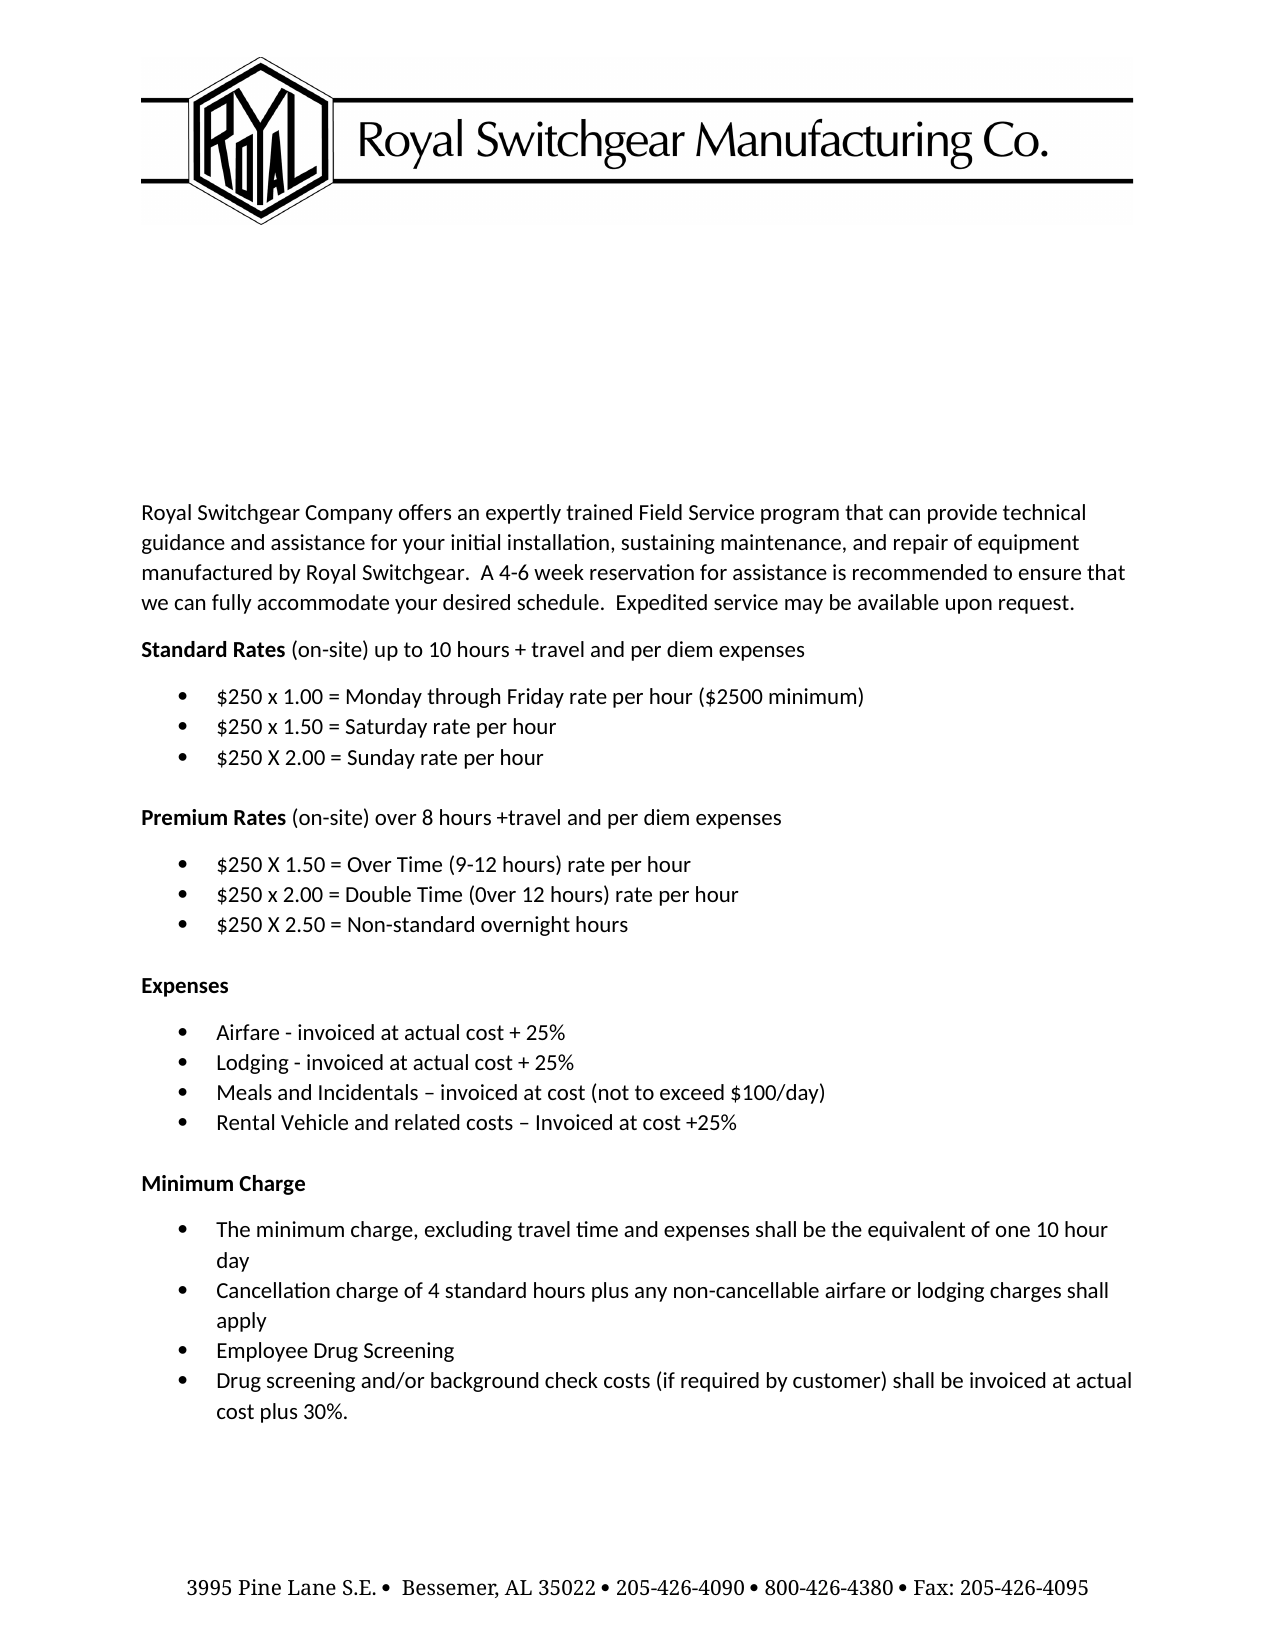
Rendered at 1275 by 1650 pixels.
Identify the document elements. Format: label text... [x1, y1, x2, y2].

list $250 X 2.00 = Sunday rate per hour [178, 743, 1134, 771]
list Airfare - invoiced at actual cost + 25% [178, 1018, 1134, 1046]
list Rental Vehicle and related costs – Invoiced at cost +25% [178, 1108, 1134, 1136]
list $250 x 1.00 = Monday through Friday rate per hour ($2500 minimum) [178, 682, 1134, 710]
list Cancellation charge of 4 standard hours plus any non-cancellable airfare or lodging charges shall apply [178, 1276, 1134, 1334]
list $250 x 1.50 = Saturday rate per hour [178, 712, 1134, 741]
list The minimum charge, excluding travel time and expenses shall be the equivalent of one 10 hour day [178, 1216, 1134, 1274]
list $250 X 1.50 = Over Time (9-12 hours) rate per hour [178, 850, 1134, 878]
list Employee Drug Screening [178, 1336, 1134, 1364]
list $250 x 2.00 = Double Time (0ver 12 hours) rate per hour [178, 880, 1134, 908]
list $250 X 2.50 = Non-standard overnight hours [178, 910, 1134, 938]
text Standard Rates (on-site) up to 10 hours + travel and per diem expenses [141, 635, 1134, 663]
text Premium Rates (on-site) over 8 hours +travel and per diem expenses [141, 803, 1134, 831]
list Drug screening and/or background check costs (if required by customer) shall be invoiced at actual cost plus 30%. [178, 1367, 1134, 1425]
picture [141, 57, 1134, 225]
text Royal Switchgear Company offers an expertly trained Field Service program that can provide technical guidance and assistance for your initial installation, sustaining maintenance, and repair of equipment manufactured by Royal Switchgear. A 4-6 week reservation for assistance is recommended to ensure that we can fully accommodate your desired schedule. Expedited service may be available upon request. [141, 498, 1134, 617]
text Expenses [141, 971, 1134, 999]
list Lodging - invoiced at actual cost + 25% [178, 1048, 1134, 1076]
text Minimum Charge [141, 1169, 1134, 1197]
list Meals and Incidentals – invoiced at cost (not to exceed $100/day) [178, 1078, 1134, 1106]
